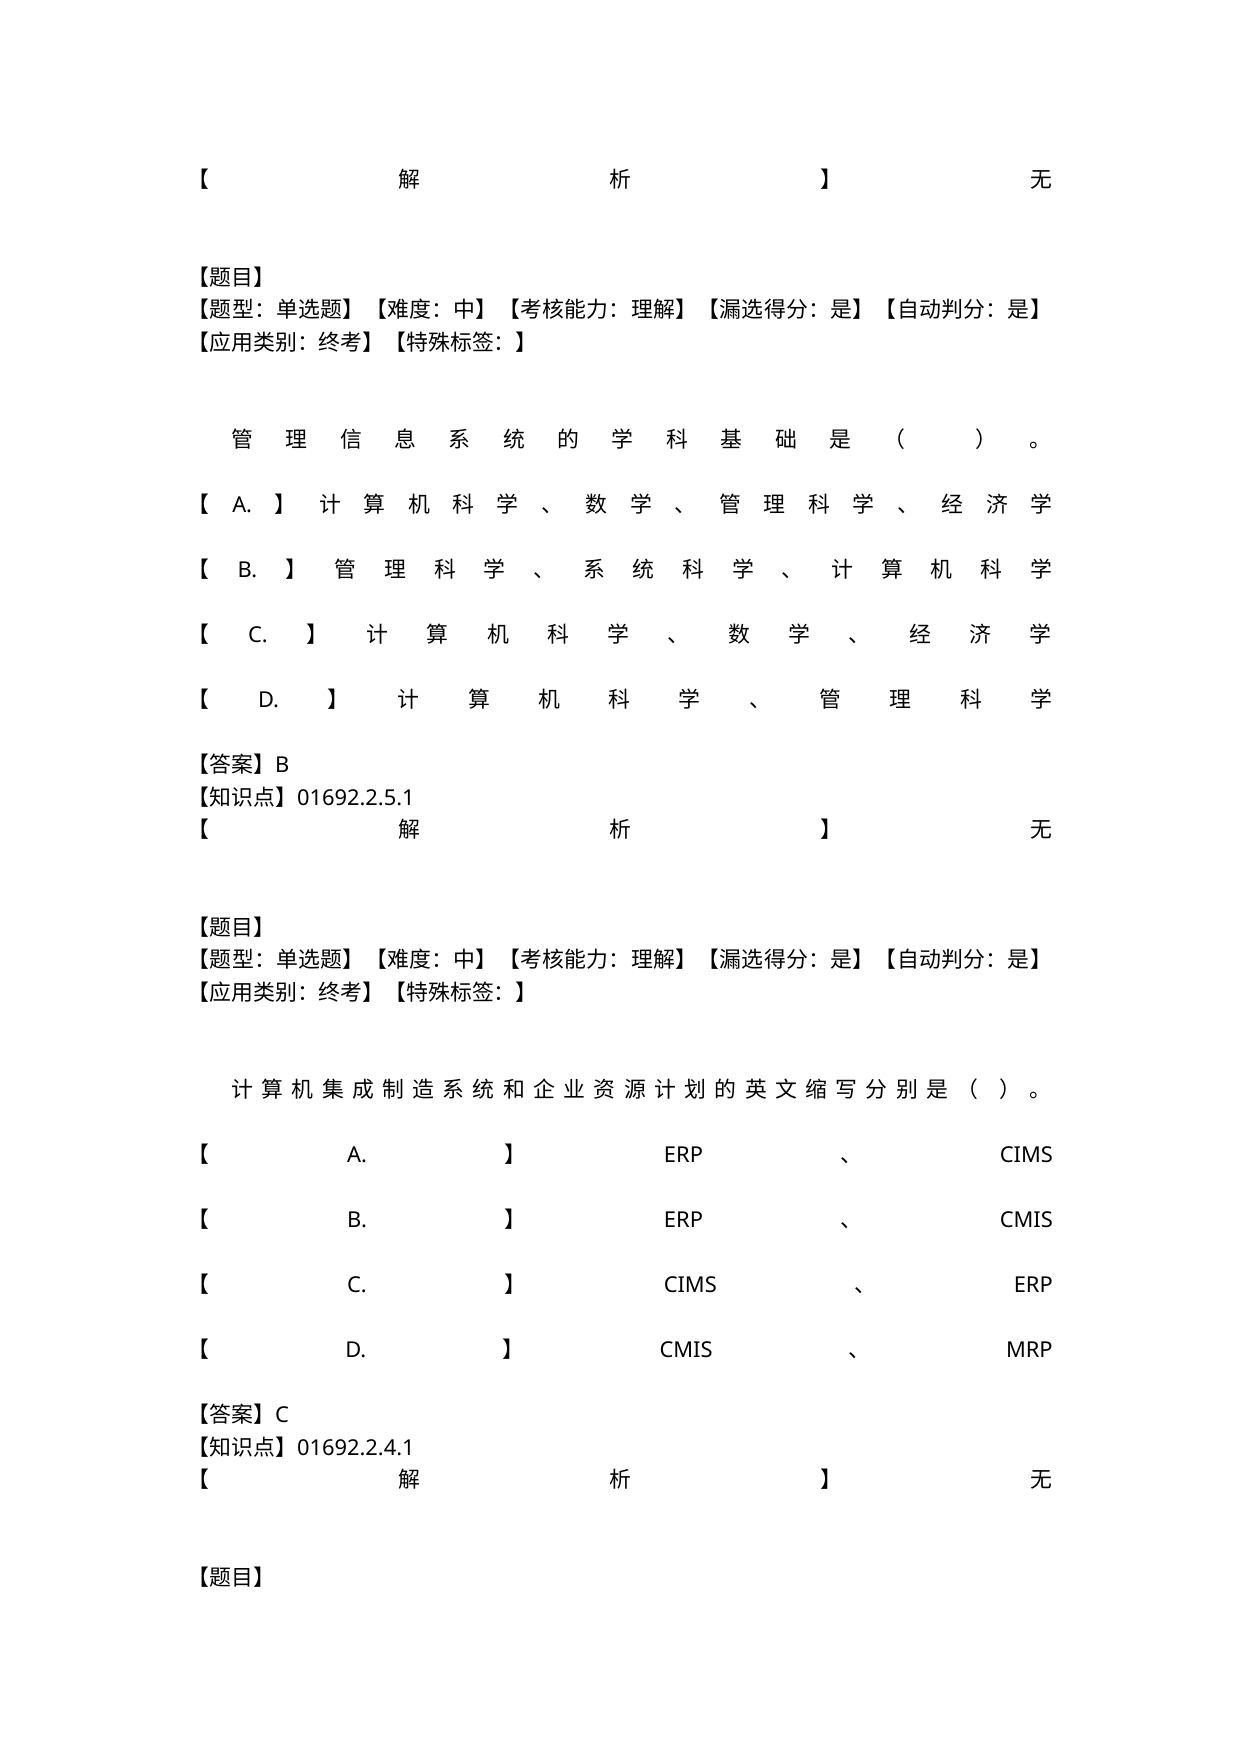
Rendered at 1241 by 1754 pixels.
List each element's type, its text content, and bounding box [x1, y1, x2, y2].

text 【A.】ERP、CIMS [187, 1137, 1053, 1202]
text 【知识点】01692.2.5.1 [187, 779, 1053, 812]
text 【B.】管理科学、系统科学、计算机科学 [187, 552, 1053, 617]
text 【解析】无 [187, 812, 1053, 877]
text 管理信息系统的学科基础是（ ）。 [187, 357, 1053, 487]
text 【题型：单选题】【难度：中】【考核能力：理解】【漏选得分：是】【自动判分：是】【应用类别：终考】【特殊标签：】 [187, 292, 1053, 357]
text 计算机集成制造系统和企业资源计划的英文缩写分别是（ ）。 [187, 1007, 1053, 1137]
text 【题目】 [187, 909, 1053, 942]
text 【题目】 [187, 259, 1053, 292]
text 【答案】C [187, 1397, 1053, 1429]
text 【答案】B [187, 747, 1053, 779]
text 【知识点】01692.2.4.1 [187, 1429, 1053, 1462]
text 【解析】无 [187, 1462, 1053, 1527]
text 【解析】无 [187, 162, 1053, 227]
text 【D.】CMIS、MRP [187, 1332, 1053, 1397]
text 【A.】计算机科学、数学、管理科学、经济学 [187, 487, 1053, 552]
text 【C.】计算机科学、数学、经济学 [187, 617, 1053, 682]
text 【D.】计算机科学、管理科学 [187, 682, 1053, 747]
text 【B.】ERP、CMIS [187, 1202, 1053, 1267]
text 【C.】CIMS、ERP [187, 1267, 1053, 1332]
text 【题型：单选题】【难度：中】【考核能力：理解】【漏选得分：是】【自动判分：是】【应用类别：终考】【特殊标签：】 [187, 942, 1053, 1007]
text 【题目】 [187, 1559, 1053, 1592]
